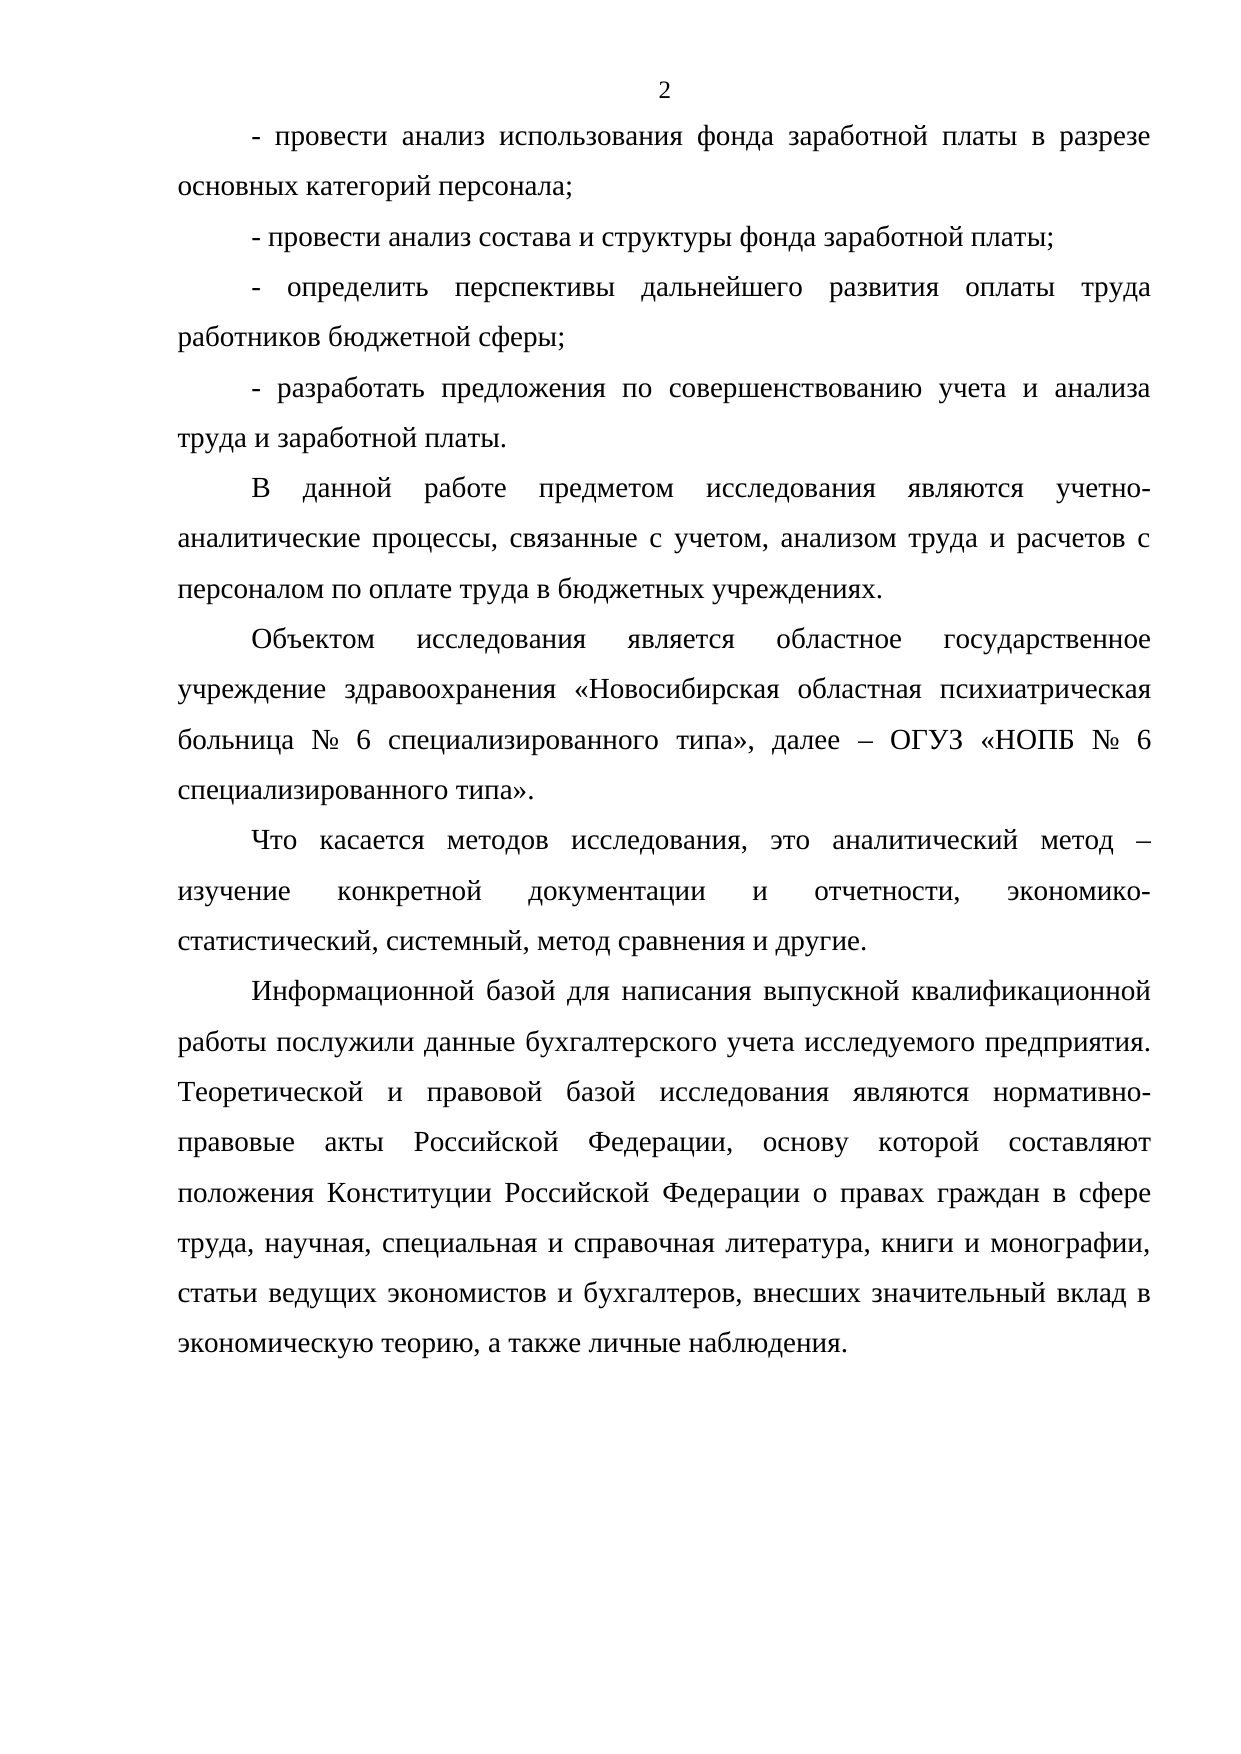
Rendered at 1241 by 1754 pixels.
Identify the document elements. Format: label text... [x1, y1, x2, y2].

text Объектом исследования является областное государственное учреждение здравоохранения «Новосибирская областная психиатрическая больница № 6 специализированного типа», далее – ОГУЗ «НОПБ № 6 специализированного типа». [177, 621, 1152, 806]
text Что касается методов исследования, это аналитический метод – изучение конкретной документации и отчетности, экономико-статистический, системный, метод сравнения и другие. [177, 822, 1152, 957]
text В данной работе предметом исследования являются учетно-аналитические процессы, связанные с учетом, анализом труда и расчетов с персоналом по оплате труда в бюджетных учреждениях. [177, 470, 1152, 604]
text - разработать предложения по совершенствованию учета и анализа труда и заработной платы. [177, 370, 1152, 453]
text - определить перспективы дальнейшего развития оплаты труда работников бюджетной сферы; [177, 269, 1152, 353]
list - провести анализ использования фонда заработной платы в разрезе основных категорий персонала; [177, 118, 1152, 202]
text Информационной базой для написания выпускной квалификационной работы послужили данные бухгалтерского учета исследуемого предприятия. Теоретической и правовой базой исследования являются нормативно-правовые акты Российской Федерации, основу которой составляют положения Конституции Российской Федерации о правах граждан в сфере труда, научная, специальная и справочная литература, книги и монографии, статьи ведущих экономистов и бухгалтеров, внесших значительный вклад в экономическую теорию, а также личные наблюдения. [177, 973, 1152, 1359]
text - провести анализ состава и структуры фонда заработной платы; [177, 219, 1152, 252]
